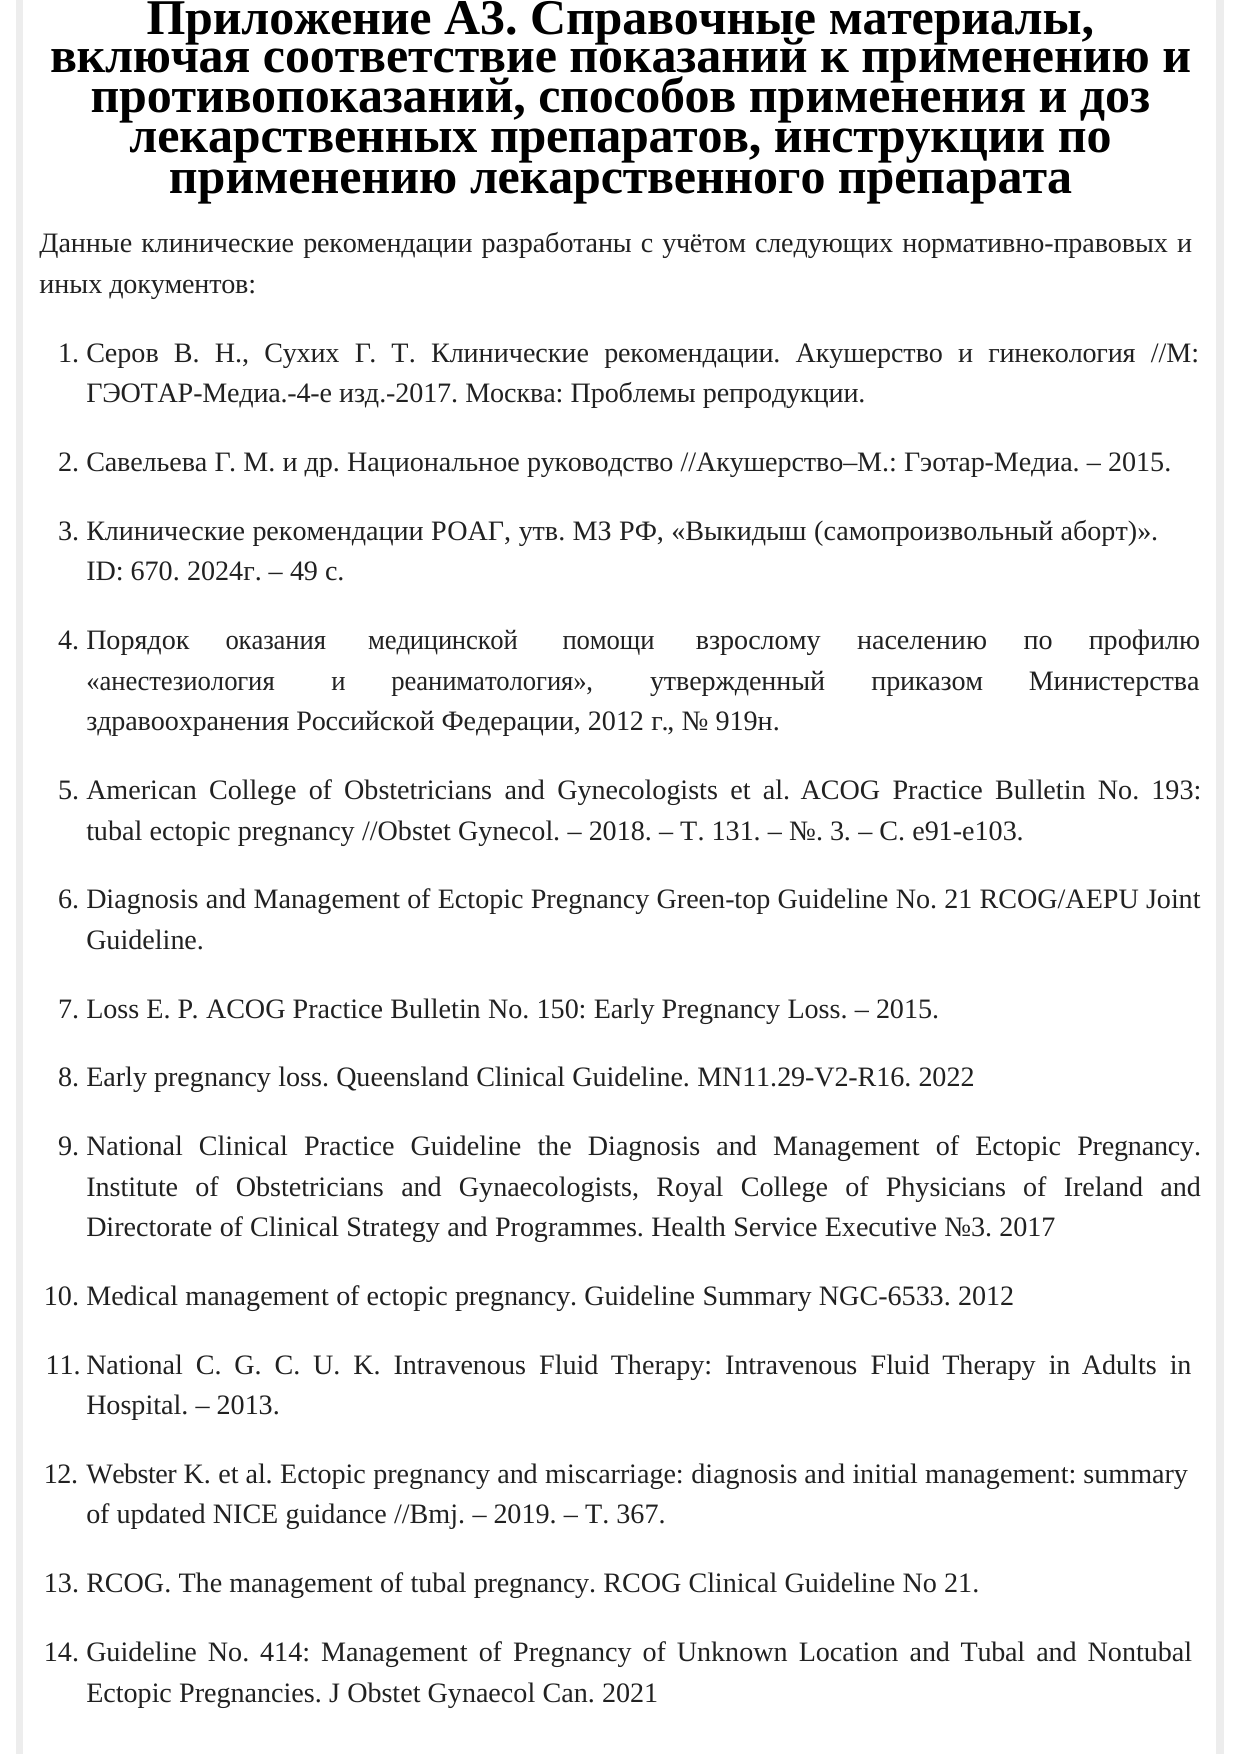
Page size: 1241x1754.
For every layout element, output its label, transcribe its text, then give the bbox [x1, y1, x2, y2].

list National C. G. C. U. K. Intravenous Fluid Therapy: Intravenous Fluid Therapy in Adults in Hospital. – 2013. [45, 1348, 1201, 1421]
list Early pregnancy loss. Queensland Clinical Guideline. MN11.29-V2-R16. 2022 [58, 1061, 1236, 1093]
list National Clinical Practice Guideline the Diagnosis and Management of Ectopic Pregnancy. Institute of Obstetricians and Gynaecologists, Royal College of Physicians of Ireland and Directorate of Clinical Strategy and Programmes. Health Service Executive №3. 2017 [58, 1129, 1201, 1243]
subtitle Приложение А3. Справочные материалы, включая соответствие показаний к применению и противопоказаний, способов применения и доз лекарственных препаратов, инструкции по применению лекарственного препарата [48, 3, 1192, 204]
list RCOG. The management of tubal pregnancy. RCOG Clinical Guideline No 21. [44, 1566, 1236, 1599]
table_header населению [841, 616, 1005, 661]
table_cell Министерства [1005, 661, 1206, 704]
list American College of Obstetricians and Gynecologists et al. ACOG Practice Bulletin No. 193: tubal ectopic pregnancy //Obstet Gynecol. – 2018. – Т. 131. – №. 3. – С. e91-e103. [58, 773, 1201, 846]
table_header по профилю [1005, 616, 1206, 661]
list Medical management of ectopic pregnancy. Guideline Summary NGC-6533. 2012 [44, 1279, 1236, 1311]
text Данные клинические рекомендации разработаны с учётом следующих нормативно-правовых и иных документов: [39, 226, 1201, 299]
table_cell «анестезиология и реаниматология», утвержденный [52, 661, 841, 704]
list Webster K. et al. Ectopic pregnancy and miscarriage: diagnosis and initial management: summary of updated NICE guidance //Bmj. – 2019. – Т. 367. [44, 1457, 1196, 1530]
list Серов В. Н., Сухих Г. Т. Клинические рекомендации. Акушерство и гинекология //М: ГЭОТАР-Медиа.-4-е изд.-2017. Москва: Проблемы репродукции. [58, 336, 1201, 408]
table_header 4. Порядок оказания медицинской помощи взрослому [52, 616, 841, 661]
list Клинические рекомендации РОАГ, утв. МЗ РФ, «Выкидыш (самопроизвольный аборт)». ID: 670. 2024г. – 49 с. [58, 514, 1201, 587]
list Guideline No. 414: Management of Pregnancy of Unknown Location and Tubal and Nontubal Ectopic Pregnancies. J Obstet Gynaecol Can. 2021 [44, 1635, 1196, 1708]
table_cell приказом [841, 661, 1005, 704]
text здравоохранения Российской Федерации, 2012 г., № 919н. [86, 704, 1236, 737]
list Diagnosis and Management of Ectopic Pregnancy Green-top Guideline No. 21 RCOG/AEPU Joint Guideline. [58, 882, 1201, 955]
list Loss E. P. ACOG Practice Bulletin No. 150: Early Pregnancy Loss. – 2015. [58, 992, 1236, 1024]
list Савельева Г. М. и др. Национальное руководство //Акушерство–М.: Гэотар-Медиа. – 2015. [58, 445, 1236, 477]
